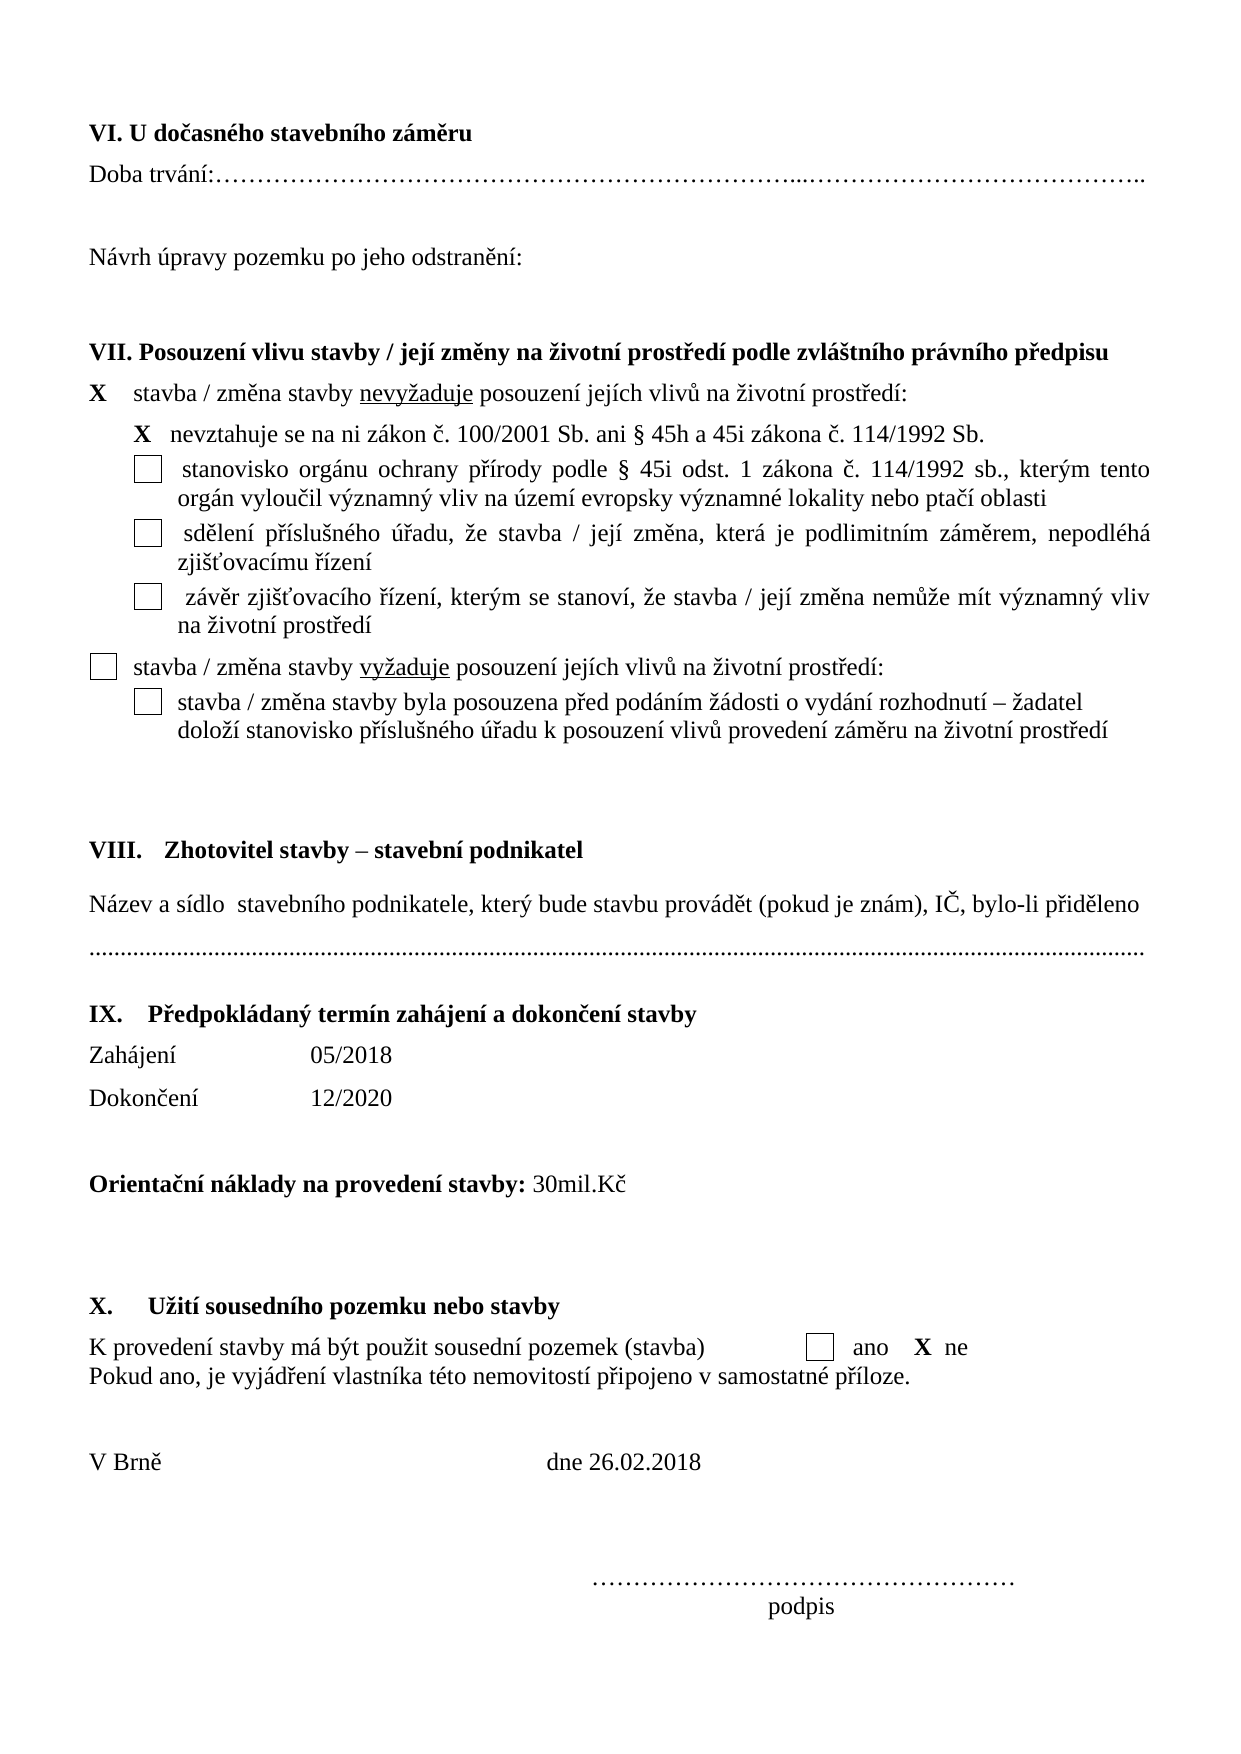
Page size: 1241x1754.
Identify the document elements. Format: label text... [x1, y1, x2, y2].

text Návrh úpravy pozemku po jeho odstranění: [89, 242, 1152, 271]
text K provedení stavby má být použit sousední pozemek (stavba) ano X ne [89, 1332, 1152, 1361]
text stavba / změna stavby vyžaduje posouzení jejích vlivů na životní prostředí: [89, 652, 1152, 681]
text ......................................................................................................................................................................... [89, 932, 1152, 961]
text sdělení příslušného úřadu, že stavba / její změna, která je podlimitním záměrem, nepodléhá zjišťovacímu řízení [89, 518, 1152, 576]
text Zahájení 05/2018 [89, 1040, 1152, 1069]
text V Brně dne 26.02.2018 [89, 1447, 1152, 1476]
text Doba trvání:……………………………………………………………...………………………………….. [89, 159, 1152, 188]
text VI. U dočasného stavebního záměru [89, 118, 1152, 147]
text závěr zjišťovacího řízení, kterým se stanoví, že stavba / její změna nemůže mít významný vliv na životní prostředí [89, 582, 1152, 639]
text Pokud ano, je vyjádření vlastníka této nemovitostí připojeno v samostatné příloze. [89, 1361, 1152, 1390]
text Orientační náklady na provedení stavby: 30mil.Kč [89, 1169, 1152, 1198]
text VII. Posouzení vlivu stavby / její změny na životní prostředí podle zvláštního právního předpisu [89, 337, 1152, 366]
text Dokončení 12/2020 [89, 1083, 1152, 1112]
text stavba / změna stavby byla posouzena před podáním žádosti o vydání rozhodnutí – žadatel doloží stanovisko příslušného úřadu k posouzení vlivů provedení záměru na životní prostředí [89, 687, 1152, 744]
text stanovisko orgánu ochrany přírody podle § 45i odst. 1 zákona č. 114/1992 sb., kterým tento orgán vyloučil významný vliv na území evropsky významné lokality nebo ptačí oblasti [89, 454, 1152, 512]
text podpis [768, 1591, 1152, 1620]
text X nevztahuje se na ni zákon č. 100/2001 Sb. ani § 45h a 45i zákona č. 114/1992 Sb. [89, 419, 1152, 448]
text …………………………………………… [591, 1562, 1152, 1591]
list Zhotovitel stavby – stavební podnikatel [89, 836, 1152, 864]
list Užití sousedního pozemku nebo stavby [89, 1291, 1152, 1320]
text Název a sídlo stavebního podnikatele, který bude stavbu provádět (pokud je znám), IČ, bylo-li přiděleno [89, 889, 1152, 918]
text X stavba / změna stavby nevyžaduje posouzení jejích vlivů na životní prostředí: [89, 378, 1152, 407]
list Předpokládaný termín zahájení a dokončení stavby [89, 999, 1152, 1027]
